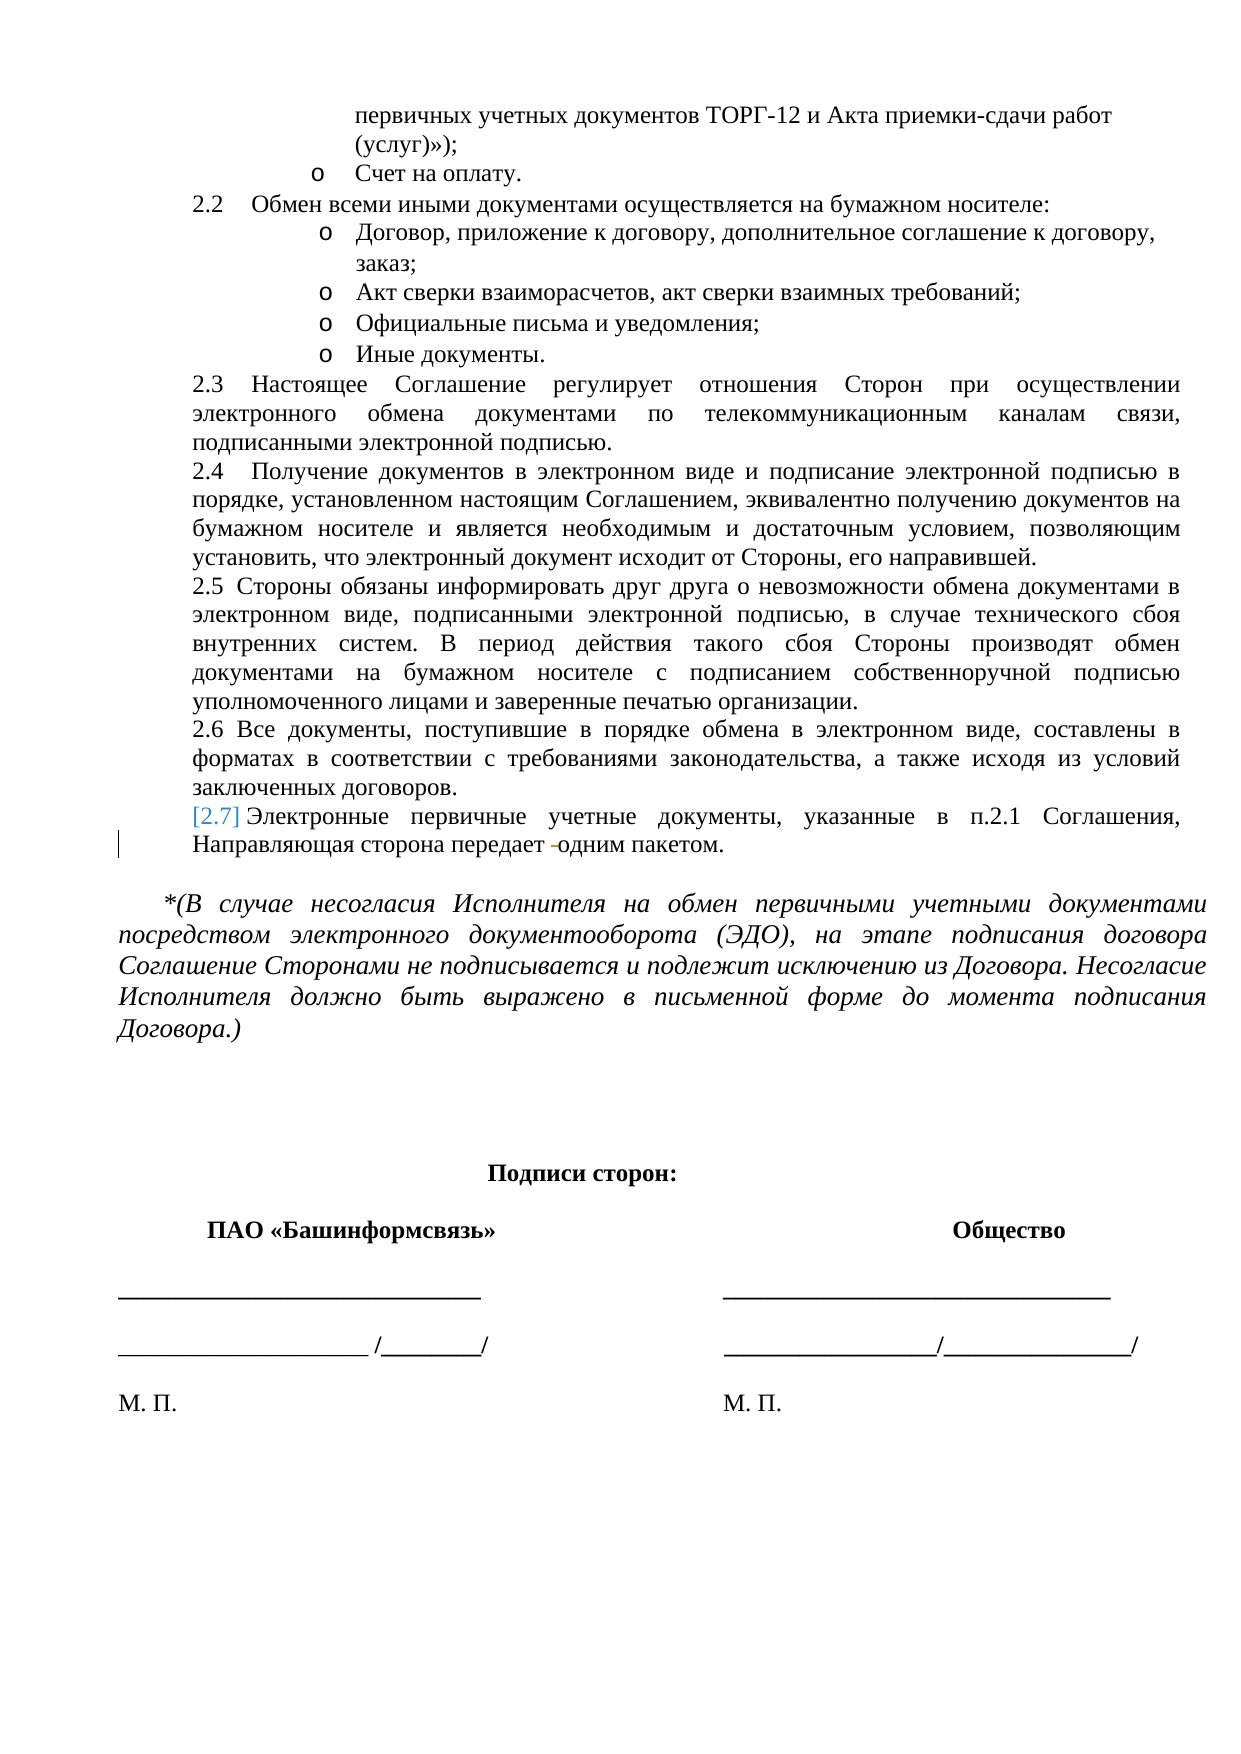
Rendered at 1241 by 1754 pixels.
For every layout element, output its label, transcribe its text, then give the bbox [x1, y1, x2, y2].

list Получение документов в электронном виде и подписание электронной подписью в порядке, установленном настоящим Соглашением, эквивалентно получению документов на бумажном носителе и является необходимым и достаточным условием, позволяющим установить, что электронный документ исходит от Стороны, его направившей. [192, 456, 1181, 571]
list Акт сверки взаиморасчетов, акт сверки взаимных требований; [318, 277, 1181, 308]
list Официальные письма и уведомления; [318, 308, 1181, 339]
text *(В случае несогласия Исполнителя на обмен первичными учетными документами посредством электронного документооборота (ЭДО), на этапе подписания договора Соглашение Сторонами не подписывается и подлежит исключению из Договора. Несогласие Исполнителя должно быть выражено в письменной форме до момента подписания Договора.) [118, 887, 1211, 1043]
list Обмен всеми иными документами осуществляется на бумажном носителе: [192, 189, 1181, 217]
list Все документы, поступившие в порядке обмена в электронном виде, составлены в форматах в соответствии с требованиями законодательства, а также исходя из условий заключенных договоров. [192, 714, 1181, 801]
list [310, 100, 1181, 158]
list Электронные первичные учетные документы, указанные в п.2.1 Соглашения, Направляющая сторона передает одним пакетом. [192, 801, 1181, 858]
text _____________________________ _______________________________ [118, 1273, 1181, 1330]
list Стороны обязаны информировать друг друга о невозможности обмена документами в электронном виде, подписанными электронной подписью, в случае технического сбоя внутренних систем. В период действия такого сбоя Стороны производят обмен документами на бумажном носителе с подписанием собственноручной подписью уполномоченного лицами и заверенные печатью организации. [192, 571, 1181, 714]
text Подписи сторон: [418, 1158, 1211, 1187]
list Иные документы. [318, 339, 1181, 369]
list Договор, приложение к договору, дополнительное соглашение к договору, заказ; [318, 217, 1181, 277]
list Счет на оплату. [310, 158, 1181, 189]
text М. П. М. П. [118, 1388, 1181, 1417]
list Настоящее Соглашение регулирует отношения Сторон при осуществлении электронного обмена документами по телекоммуникационным каналам связи, подписанными электронной подписью. [192, 369, 1181, 456]
text ____________________ /________/ _________________/_______________/ [118, 1330, 1181, 1359]
text ПАО «Башинформсвязь» Общество [118, 1215, 1181, 1244]
